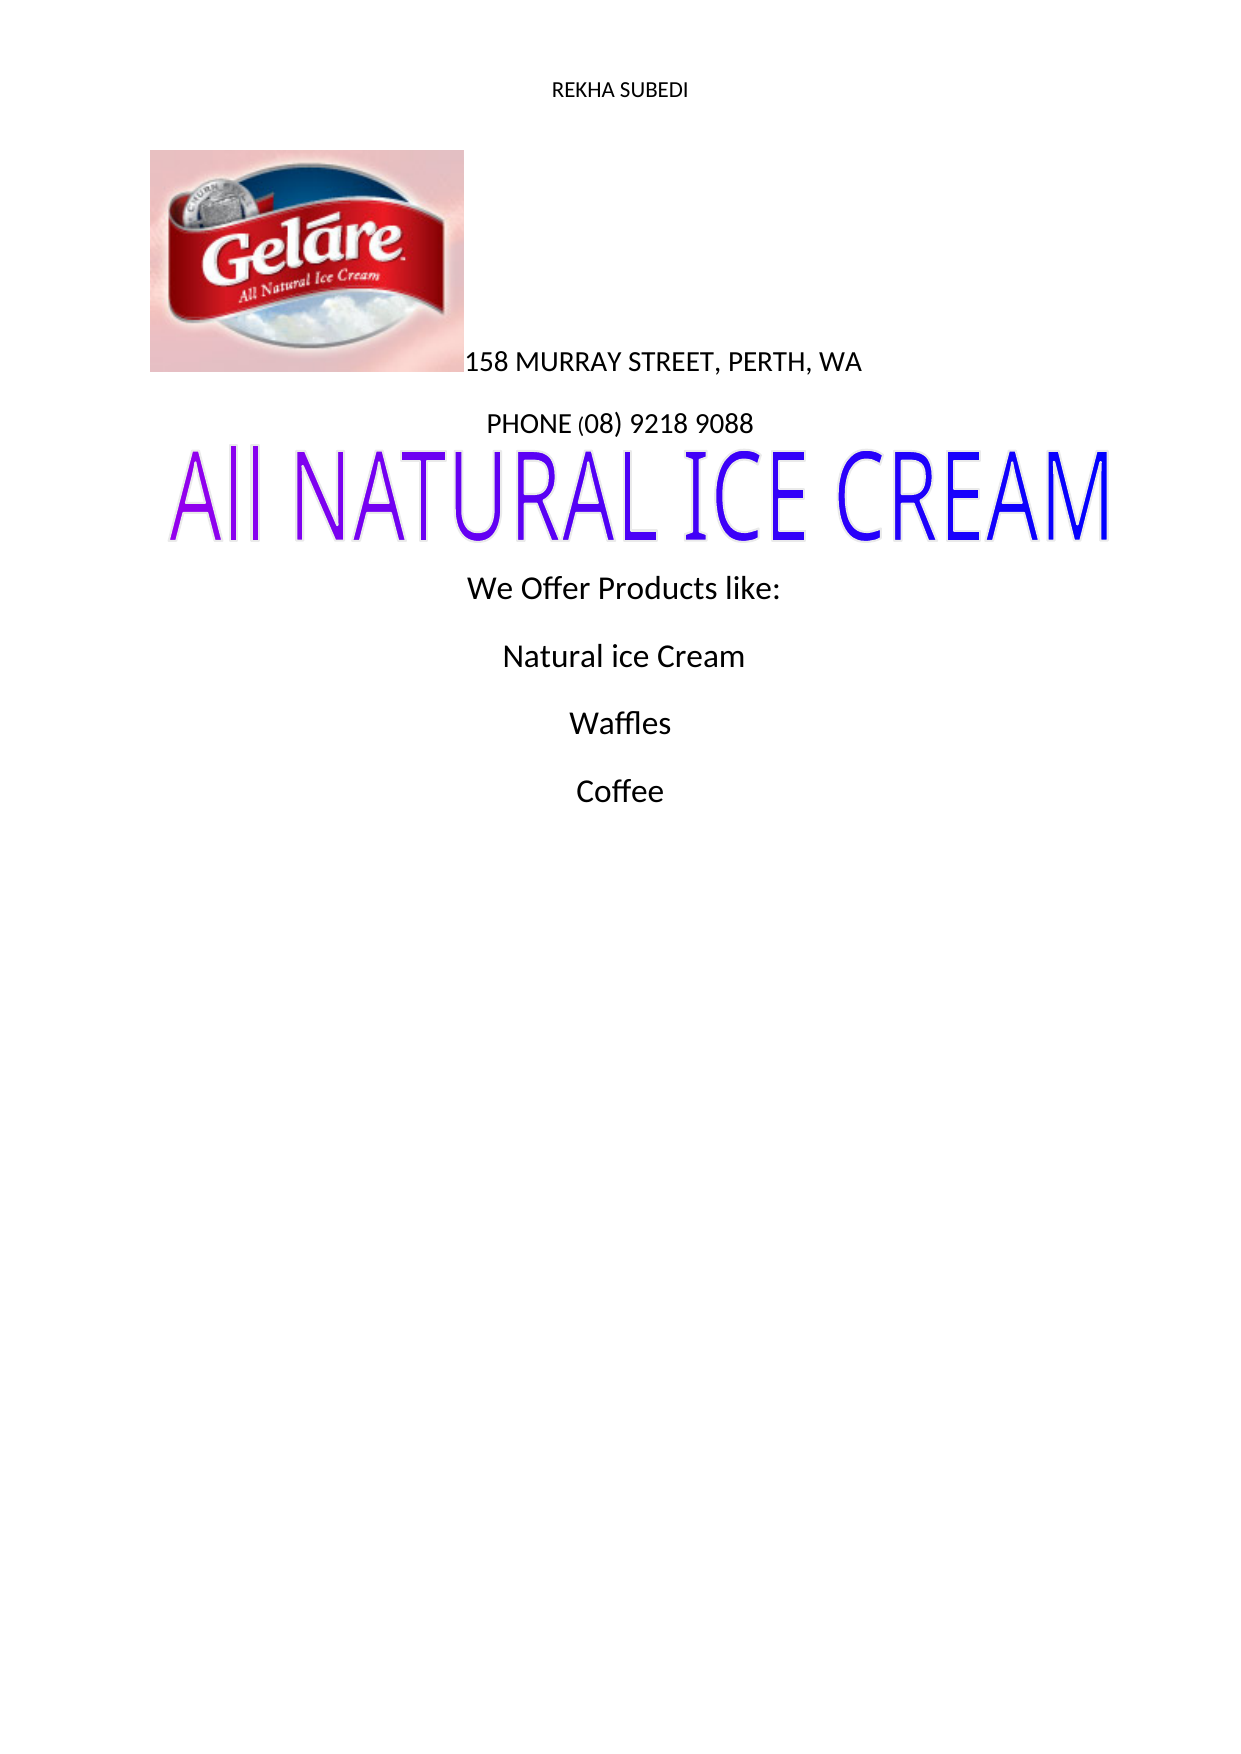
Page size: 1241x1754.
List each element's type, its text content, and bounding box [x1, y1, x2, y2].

picture [150, 150, 464, 372]
text PHONE (08) 9218 9088 [150, 405, 1090, 542]
text Natural ice Cream [150, 635, 1090, 675]
text Waffles [150, 702, 1090, 743]
text We Offer Products like: [150, 567, 1090, 608]
text Coffee [150, 770, 1090, 811]
